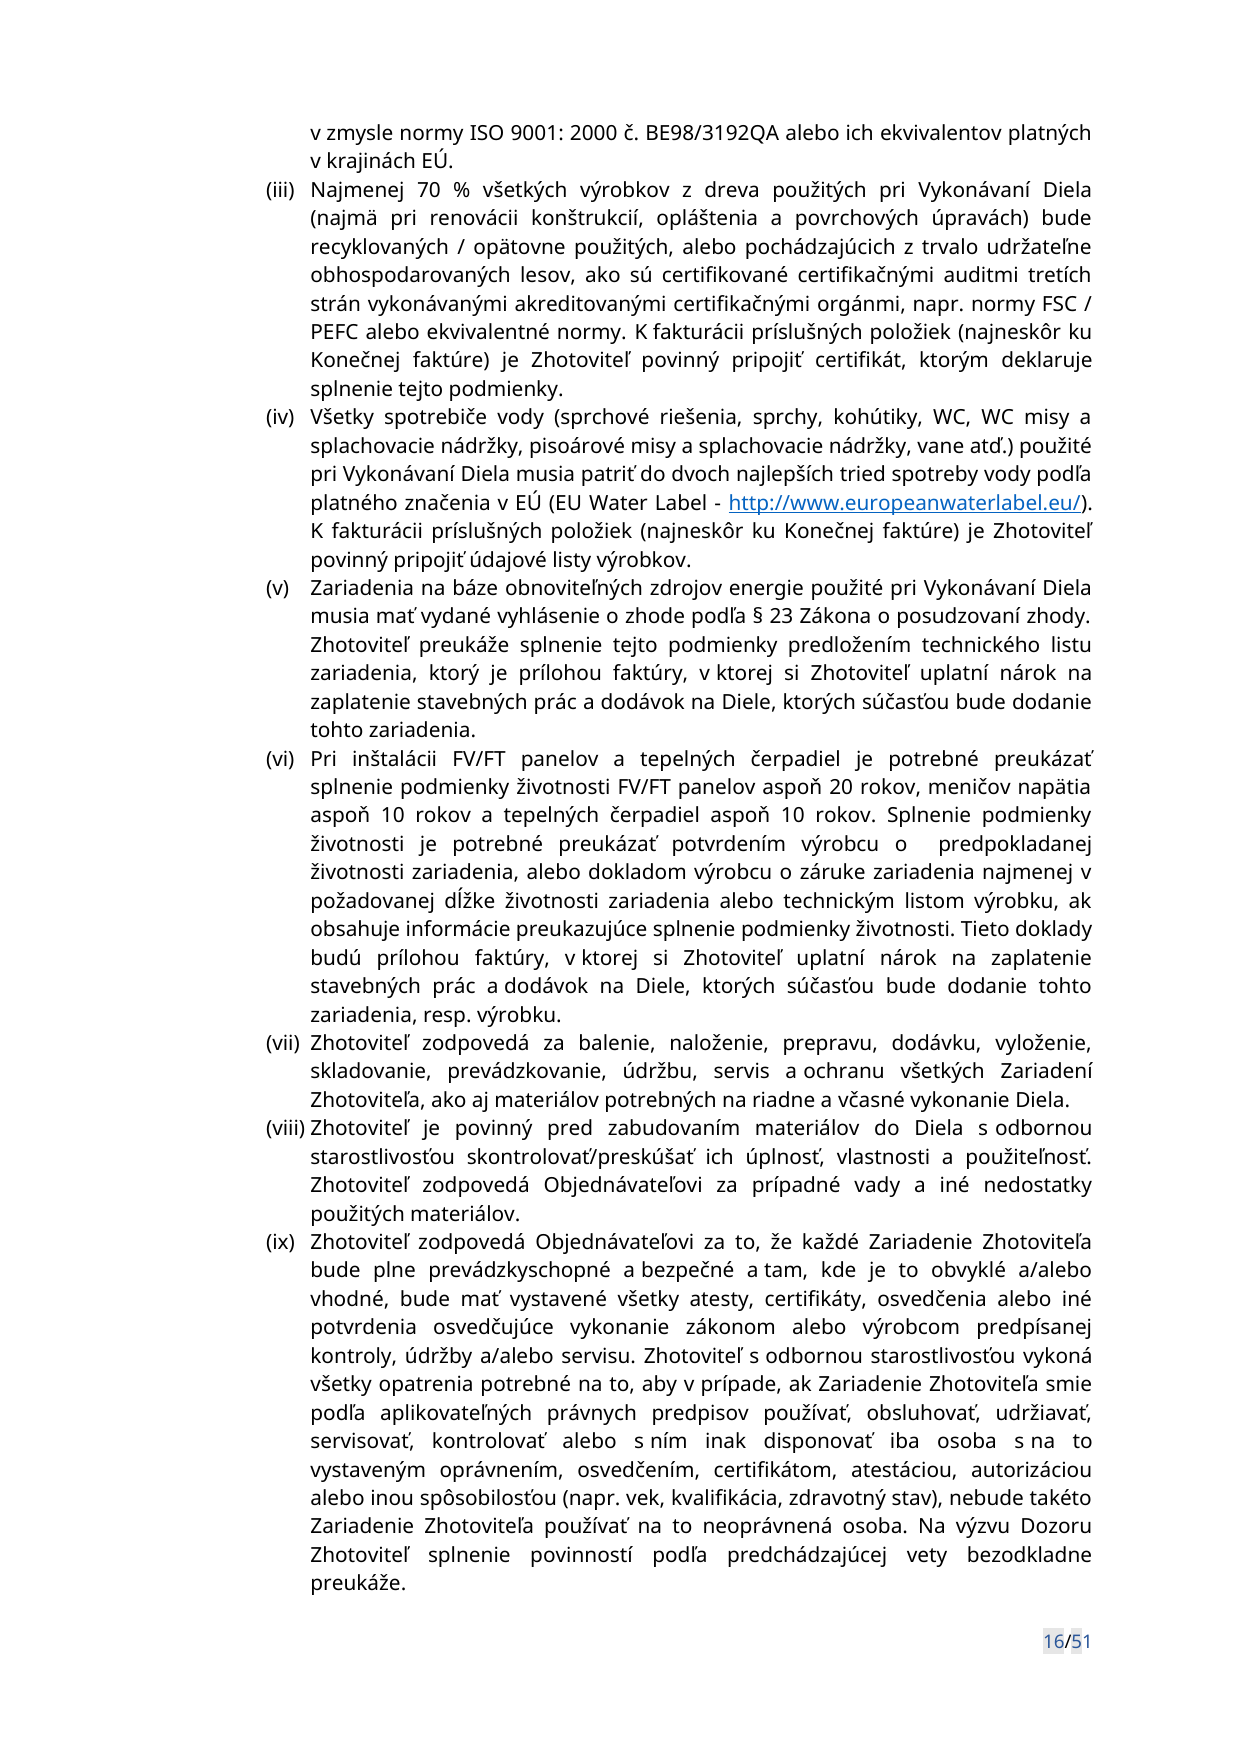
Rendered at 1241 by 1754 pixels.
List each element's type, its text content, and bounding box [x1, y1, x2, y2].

text (iv) Všetky spotrebiče vody (sprchové riešenia, sprchy, kohútiky, WC, WC misy a splachovacie nádržky, pisoárové misy a splachovacie nádržky, vane atď.) použité pri Vykonávaní Diela musia patriť do dvoch najlepších tried spotreby vody podľa platného značenia v EÚ (EU Water Label - http://www.europeanwaterlabel.eu/). K fakturácii príslušných položiek (najneskôr ku Konečnej faktúre) je Zhotoviteľ povinný pripojiť údajové listy výrobkov. [266, 402, 1093, 573]
text (viii) Zhotoviteľ je povinný pred zabudovaním materiálov do Diela s odbornou starostlivosťou skontrolovať/preskúšať ich úplnosť, vlastnosti a použiteľnosť. Zhotoviteľ zodpovedá Objednávateľovi za prípadné vady a iné nedostatky použitých materiálov. [266, 1113, 1093, 1227]
text (v) Zariadenia na báze obnoviteľných zdrojov energie použité pri Vykonávaní Diela musia mať vydané vyhlásenie o zhode podľa § 23 Zákona o posudzovaní zhody. Zhotoviteľ preukáže splnenie tejto podmienky predložením technického listu zariadenia, ktorý je prílohou faktúry, v ktorej si Zhotoviteľ uplatní nárok na zaplatenie stavebných prác a dodávok na Diele, ktorých súčasťou bude dodanie tohto zariadenia. [266, 573, 1093, 744]
text (iii) Najmenej 70 % všetkých výrobkov z dreva použitých pri Vykonávaní Diela (najmä pri renovácii konštrukcií, opláštenia a povrchových úpravách) bude recyklovaných / opätovne použitých, alebo pochádzajúcich z trvalo udržateľne obhospodarovaných lesov, ako sú certifikované certifikačnými auditmi tretích strán vykonávanými akreditovanými certifikačnými orgánmi, napr. normy FSC / PEFC alebo ekvivalentné normy. K fakturácii príslušných položiek (najneskôr ku Konečnej faktúre) je Zhotoviteľ povinný pripojiť certifikát, ktorým deklaruje splnenie tejto podmienky. [266, 175, 1093, 402]
text (ix) Zhotoviteľ zodpovedá Objednávateľovi za to, že každé Zariadenie Zhotoviteľa bude plne prevádzkyschopné a bezpečné a tam, kde je to obvyklé a/alebo vhodné, bude mať vystavené všetky atesty, certifikáty, osvedčenia alebo iné potvrdenia osvedčujúce vykonanie zákonom alebo výrobcom predpísanej kontroly, údržby a/alebo servisu. Zhotoviteľ s odbornou starostlivosťou vykoná všetky opatrenia potrebné na to, aby v prípade, ak Zariadenie Zhotoviteľa smie podľa aplikovateľných právnych predpisov používať, obsluhovať, udržiavať, servisovať, kontrolovať alebo s ním inak disponovať iba osoba s na to vystaveným oprávnením, osvedčením, certifikátom, atestáciou, autorizáciou alebo inou spôsobilosťou (napr. vek, kvalifikácia, zdravotný stav), nebude takéto Zariadenie Zhotoviteľa používať na to neoprávnená osoba. Na výzvu Dozoru Zhotoviteľ splnenie povinností podľa predchádzajúcej vety bezodkladne preukáže. [266, 1227, 1093, 1597]
text (vii) Zhotoviteľ zodpovedá za balenie, naloženie, prepravu, dodávku, vyloženie, skladovanie, prevádzkovanie, údržbu, servis a ochranu všetkých Zariadení Zhotoviteľa, ako aj materiálov potrebných na riadne a včasné vykonanie Diela. [266, 1028, 1093, 1113]
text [266, 118, 1093, 175]
text (vi) Pri inštalácii FV/FT panelov a tepelných čerpadiel je potrebné preukázať splnenie podmienky životnosti FV/FT panelov aspoň 20 rokov, meničov napätia aspoň 10 rokov a tepelných čerpadiel aspoň 10 rokov. Splnenie podmienky životnosti je potrebné preukázať potvrdením výrobcu o predpokladanej životnosti zariadenia, alebo dokladom výrobcu o záruke zariadenia najmenej v požadovanej dĺžke životnosti zariadenia alebo technickým listom výrobku, ak obsahuje informácie preukazujúce splnenie podmienky životnosti. Tieto doklady budú prílohou faktúry, v ktorej si Zhotoviteľ uplatní nárok na zaplatenie stavebných prác a dodávok na Diele, ktorých súčasťou bude dodanie tohto zariadenia, resp. výrobku. [266, 744, 1093, 1028]
